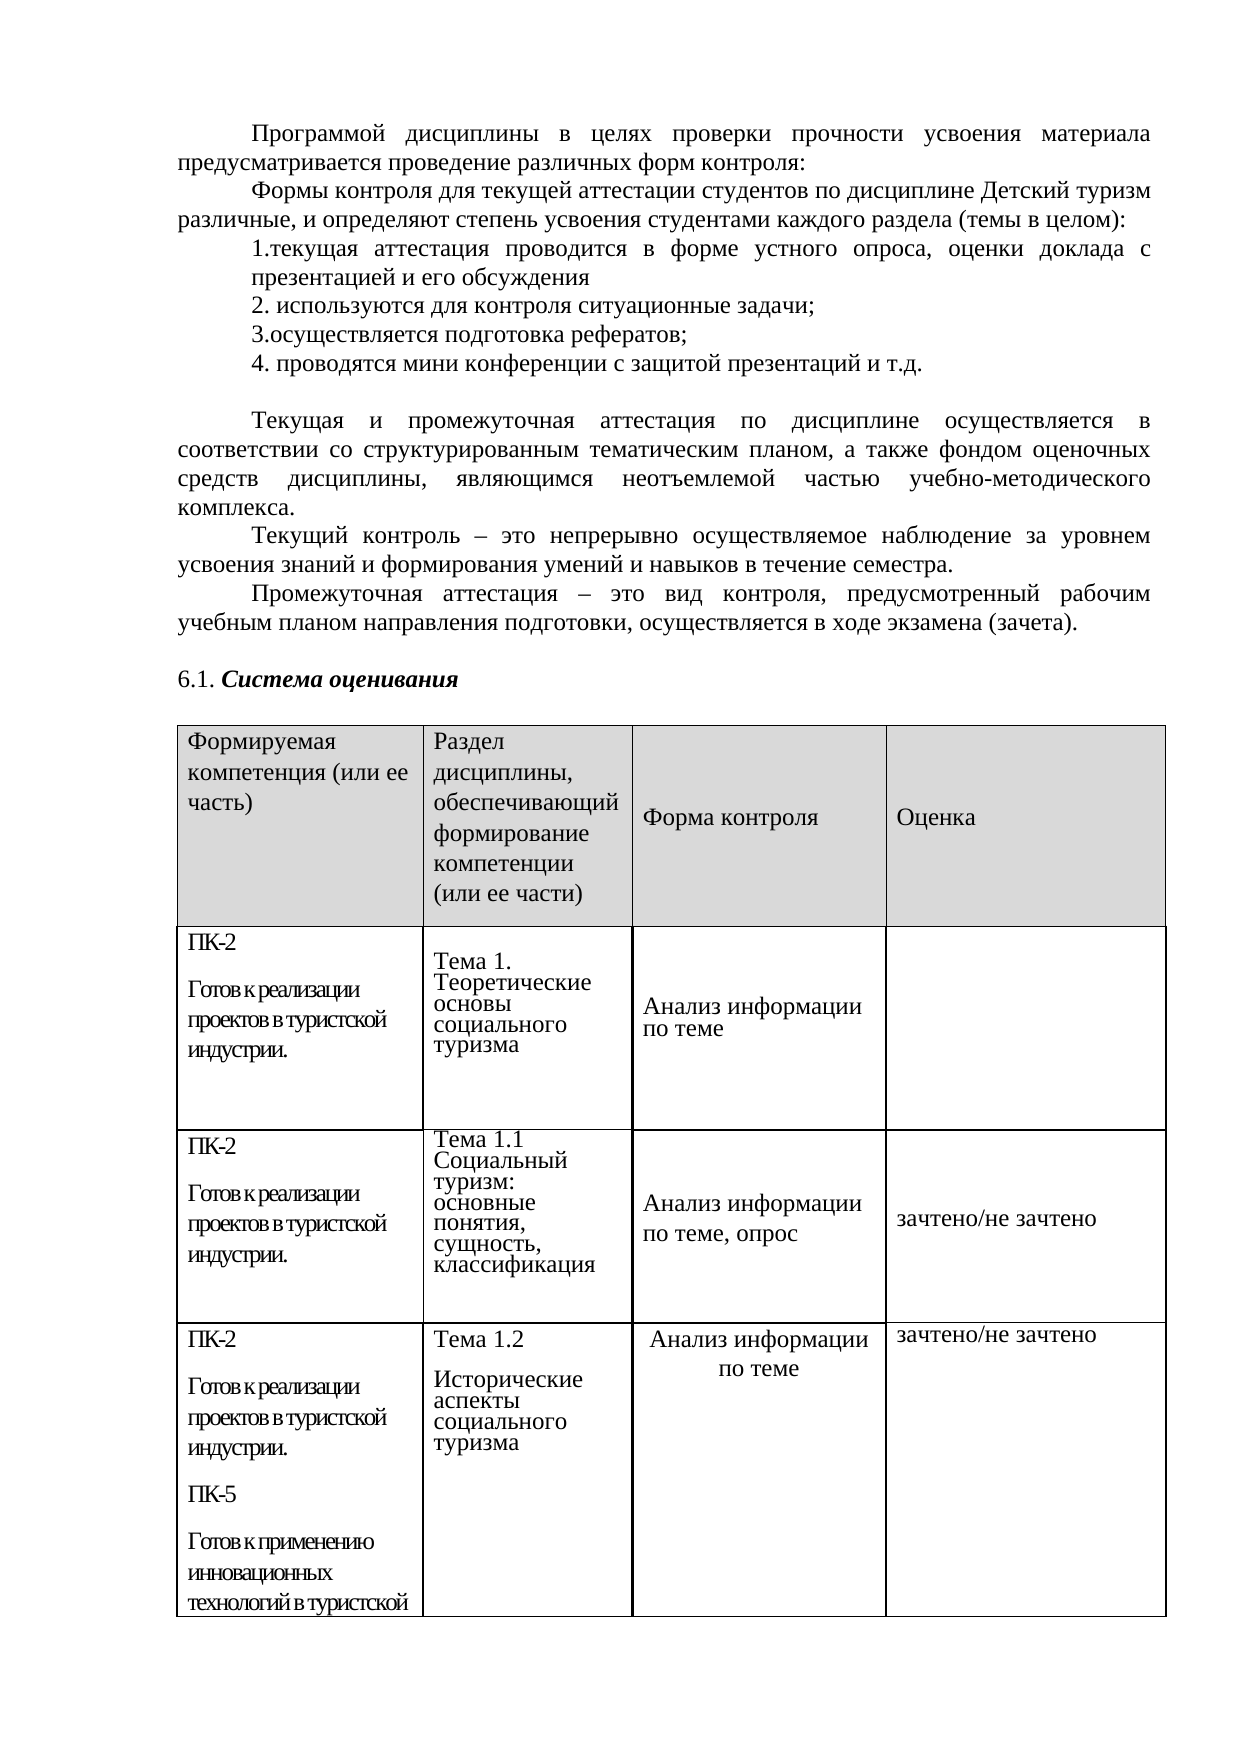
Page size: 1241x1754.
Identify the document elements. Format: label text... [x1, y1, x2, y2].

table_cell ПК-2 Готов к реализации проектов в туристской индустрии. [178, 1131, 423, 1322]
table_cell зачтено/не зачтено [887, 1131, 1165, 1322]
table_cell [887, 927, 1165, 1129]
table_cell Анализ информации по теме, опрос [634, 1131, 885, 1322]
table_cell Анализ информации по теме [634, 927, 885, 1129]
text Текущий контроль – это непрерывно осуществляемое наблюдение за уровнем усвоения знаний и формирования умений и навыков в течение семестра. [177, 521, 1152, 578]
table_cell Тема 1. Теоретические основы социального туризма [424, 927, 631, 1129]
table_cell ПК-2 Готов к реализации проектов в туристской индустрии. [178, 927, 422, 1129]
text Текущая и промежуточная аттестация по дисциплине осуществляется в соответствии со структурированным тематическим планом, а также фондом оценочных средств дисциплины, являющимся неотъемлемой частью учебно-методического комплекса. [177, 406, 1152, 521]
text 1.текущая аттестация проводится в форме устного опроса, оценки доклада с презентацией и его обсуждения [251, 233, 1152, 291]
table_header Формируемая компетенция (или ее часть) [178, 726, 423, 926]
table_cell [424, 1324, 631, 1616]
list Программой дисциплины в целях проверки прочности усвоения материала предусматривается проведение различных форм контроля: [177, 118, 1152, 176]
table_header Форма контроля [633, 726, 886, 926]
text 3.осуществляется подготовка рефератов; [177, 319, 1152, 348]
text 6.1. Система оценивания [177, 664, 1152, 692]
table_header Оценка [887, 726, 1165, 926]
table_cell Анализ информации по теме [634, 1324, 885, 1616]
table_header Раздел дисциплины, обеспечивающий формирование компетенции (или ее части) [424, 726, 632, 926]
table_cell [178, 1324, 422, 1616]
table_cell Тема 1.1 Социальный туризм: основные понятия, сущность, классификация [424, 1130, 631, 1322]
table_cell зачтено/не зачтено [887, 1323, 1165, 1616]
text 4. проводятся мини конференции с защитой презентаций и т.д. [177, 348, 1152, 377]
text 2. используются для контроля ситуационные задачи; [177, 291, 1152, 319]
text Формы контроля для текущей аттестации студентов по дисциплине Детский туризм различные, и определяют степень усвоения студентами каждого раздела (темы в целом): [177, 176, 1152, 233]
text Промежуточная аттестация – это вид контроля, предусмотренный рабочим учебным планом направления подготовки, осуществляется в ходе экзамена (зачета). [177, 578, 1152, 636]
